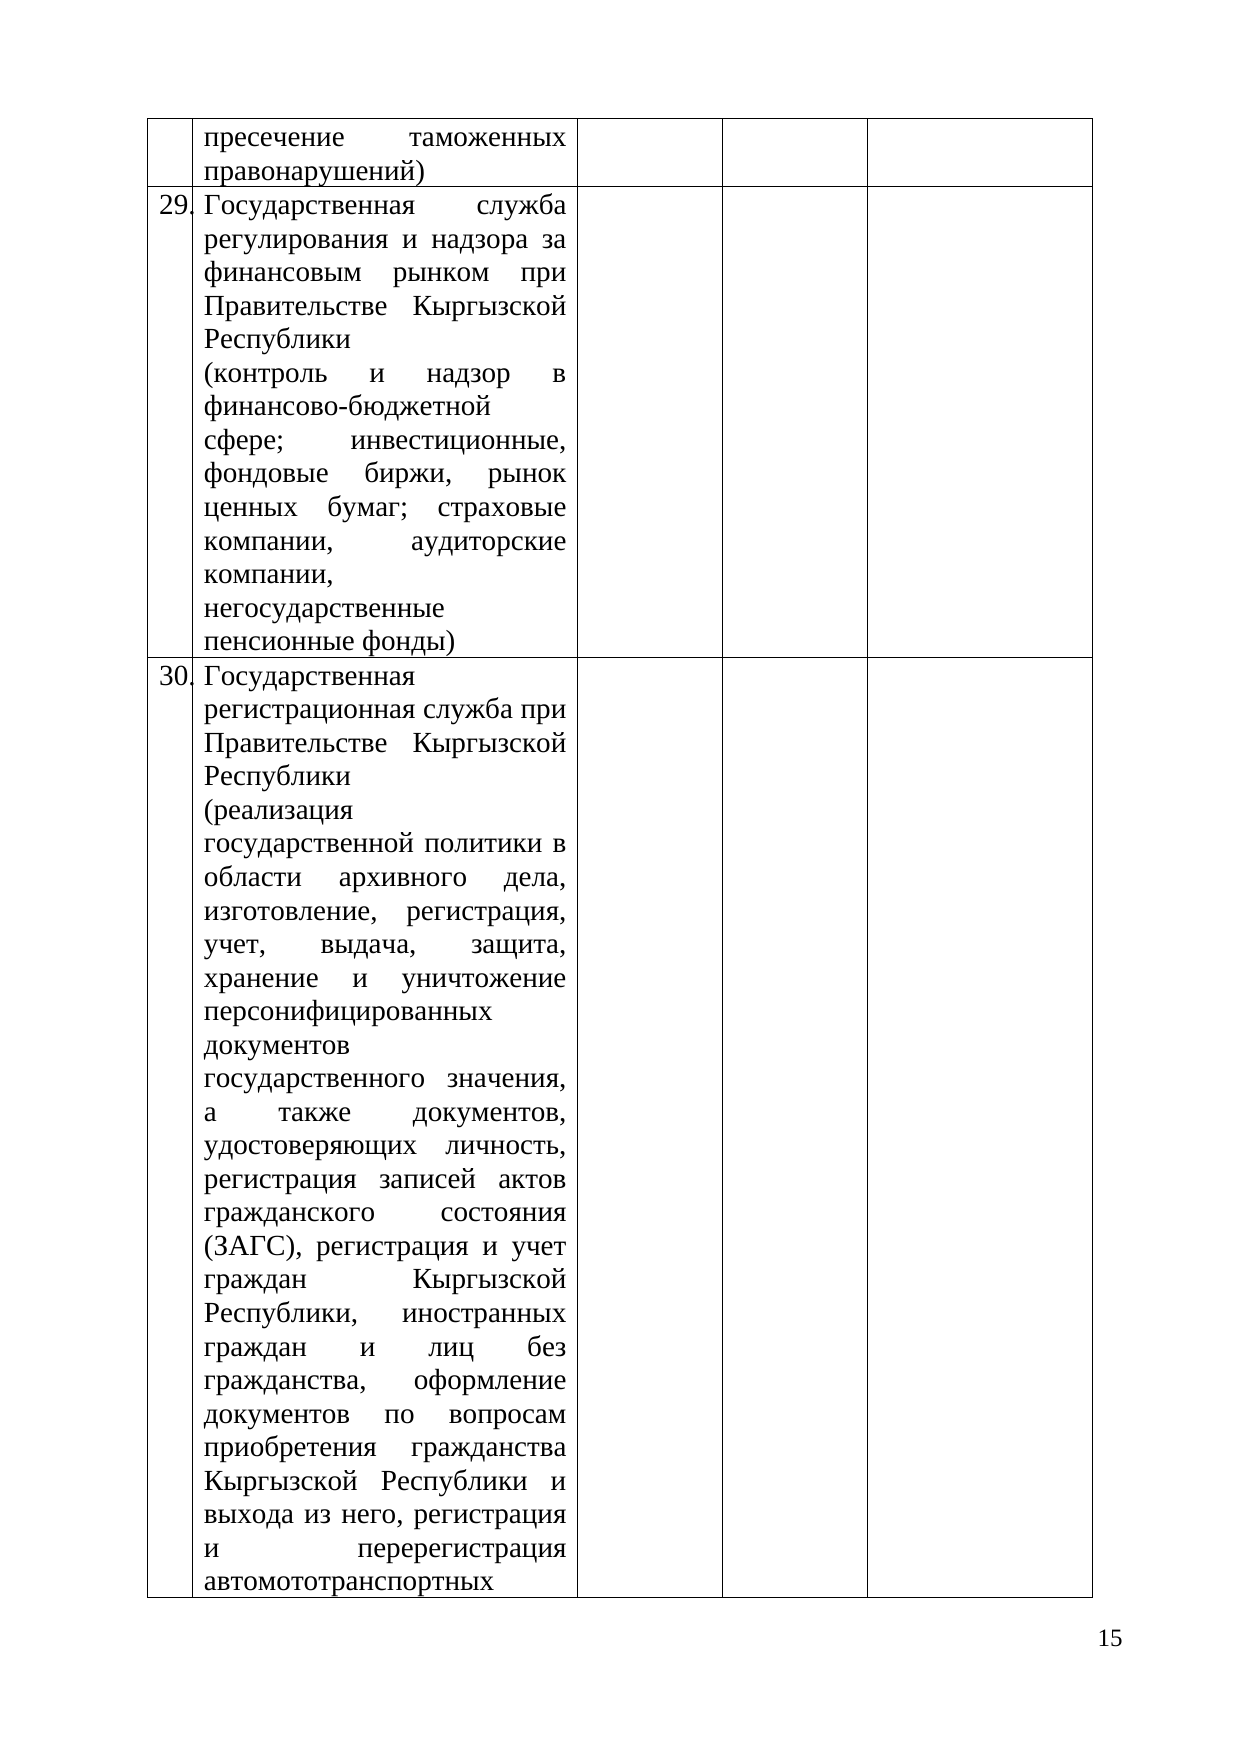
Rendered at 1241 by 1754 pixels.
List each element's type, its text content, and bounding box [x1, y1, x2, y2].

table_cell [578, 658, 722, 1597]
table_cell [193, 119, 577, 186]
table_cell [578, 119, 722, 186]
table_cell [578, 187, 722, 657]
table_cell [148, 187, 192, 657]
table_cell [723, 119, 867, 186]
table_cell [193, 658, 577, 1597]
table_cell [148, 658, 192, 1597]
table_cell [868, 187, 1092, 657]
table_cell Государственная служба регулирования и надзора за финансовым рынком при Правительстве Кыргызской Республики (контроль и надзор в финансово-бюджетной сфере; инвестиционные, фондовые биржи, рынок ценных бумаг; страховые компании, аудиторские компании, негосударственные пенсионные фонды) [193, 187, 577, 657]
table_cell [723, 658, 867, 1597]
table_cell [868, 658, 1092, 1597]
table_cell [148, 119, 192, 186]
table_cell [723, 187, 867, 657]
table_cell [868, 119, 1092, 186]
